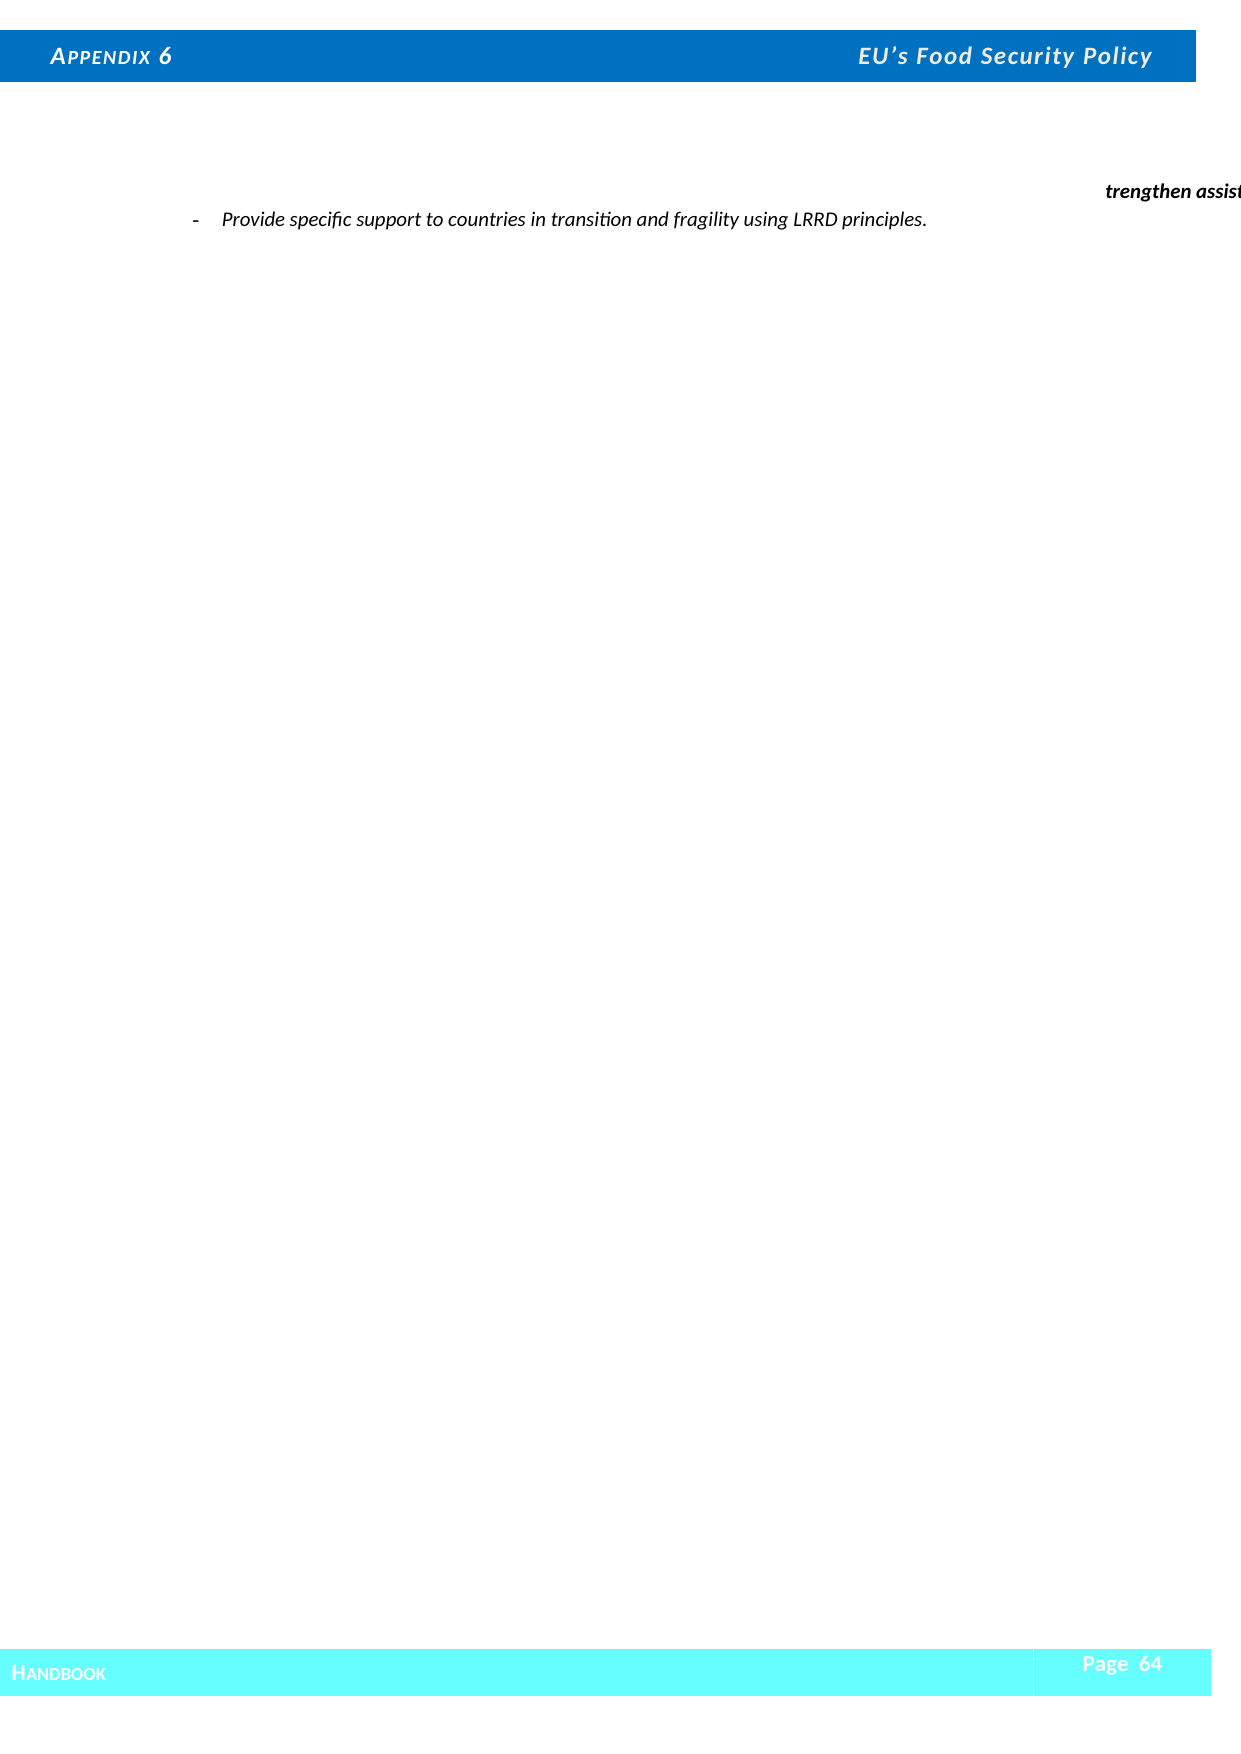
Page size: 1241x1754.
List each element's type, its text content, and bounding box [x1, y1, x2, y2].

list Strengthen assistance mechanisms for vulnerable population groups (Page 9): [1105, 128, 1240, 204]
list Provide specific support to countries in transition and fragility using LRRD principles. [192, 206, 1107, 232]
